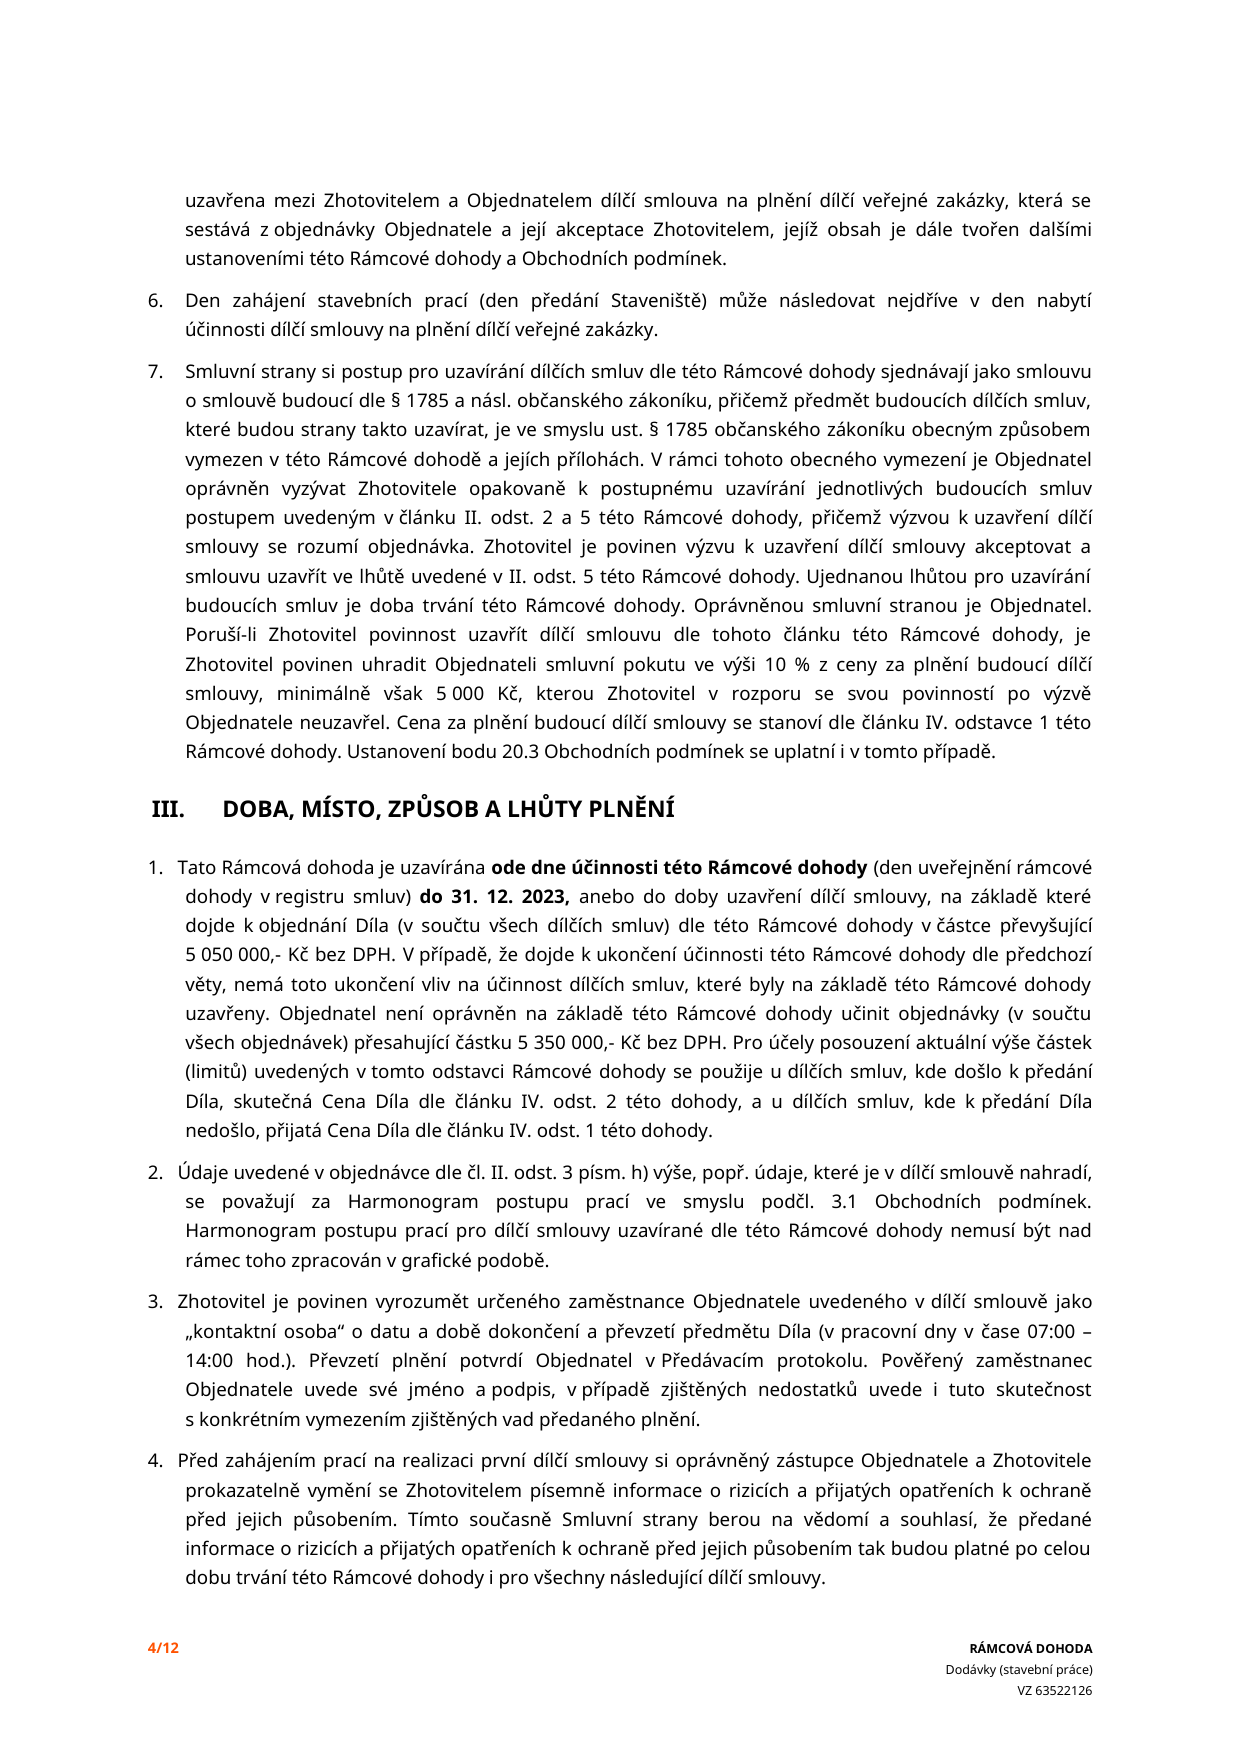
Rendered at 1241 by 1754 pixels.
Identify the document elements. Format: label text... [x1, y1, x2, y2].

text Údaje uvedené v objednávce dle čl. II. odst. 3 písm. h) výše, popř. údaje, které je v dílčí smlouvě nahradí, se považují za Harmonogram postupu prací ve smyslu podčl. 3.1 Obchodních podmínek. Harmonogram postupu prací pro dílčí smlouvy uzavírané dle této Rámcové dohody nemusí být nad rámec toho zpracován v grafické podobě. [148, 1159, 1093, 1272]
text Před zahájením prací na realizaci první dílčí smlouvy si oprávněný zástupce Objednatele a Zhotovitele prokazatelně vymění se Zhotovitelem písemně informace o rizicích a přijatých opatřeních k ochraně před jejich působením. Tímto současně Smluvní strany berou na vědomí a souhlasí, že předané informace o rizicích a přijatých opatřeních k ochraně před jejich působením tak budou platné po celou dobu trvání této Rámcové dohody i pro všechny následující dílčí smlouvy. [148, 1448, 1093, 1590]
list DOBA, MÍSTO, ZPŮSOB A LHŮTY PLNĚNÍ [185, 793, 1093, 824]
list Smluvní strany si postup pro uzavírání dílčích smluv dle této Rámcové dohody sjednávají jako smlouvu o smlouvě budoucí dle § 1785 a násl. občanského zákoníku, přičemž předmět budoucích dílčích smluv, které budou strany takto uzavírat, je ve smyslu ust. § 1785 občanského zákoníku obecným způsobem vymezen v této Rámcové dohodě a jejích přílohách. V rámci tohoto obecného vymezení je Objednatel oprávněn vyzývat Zhotovitele opakovaně k postupnému uzavírání jednotlivých budoucích smluv postupem uvedeným v článku II. odst. 2 a 5 této Rámcové dohody, přičemž výzvou k uzavření dílčí smlouvy se rozumí objednávka. Zhotovitel je povinen výzvu k uzavření dílčí smlouvy akceptovat a smlouvu uzavřít ve lhůtě uvedené v II. odst. 5 této Rámcové dohody. Ujednanou lhůtou pro uzavírání budoucích smluv je doba trvání této Rámcové dohody. Oprávněnou smluvní stranou je Objednatel. Poruší-li Zhotovitel povinnost uzavřít dílčí smlouvu dle tohoto článku této Rámcové dohody, je Zhotovitel povinen uhradit Objednateli smluvní pokutu ve výši 10 % z ceny za plnění budoucí dílčí smlouvy, minimálně však 5 000 Kč, kterou Zhotovitel v rozporu se svou povinností po výzvě Objednatele neuzavřel. Cena za plnění budoucí dílčí smlouvy se stanoví dle článku IV. odstavce 1 této Rámcové dohody. Ustanovení bodu 20.3 Obchodních podmínek se uplatní i v tomto případě. [148, 358, 1093, 764]
list Den zahájení stavebních prací (den předání Staveniště) může následovat nejdříve v den nabytí účinnosti dílčí smlouvy na plnění dílčí veřejné zakázky. [148, 287, 1093, 342]
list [148, 187, 1093, 271]
list Tato Rámcová dohoda je uzavírána ode dne účinnosti této Rámcové dohody (den uveřejnění rámcové dohody v registru smluv) do 31. 12. 2023, anebo do doby uzavření dílčí smlouvy, na základě které dojde k objednání Díla (v součtu všech dílčích smluv) dle této Rámcové dohody v částce převyšující 5 050 000,- Kč bez DPH. V případě, že dojde k ukončení účinnosti této Rámcové dohody dle předchozí věty, nemá toto ukončení vliv na účinnost dílčích smluv, které byly na základě této Rámcové dohody uzavřeny. Objednatel není oprávněn na základě této Rámcové dohody učinit objednávky (v součtu všech objednávek) přesahující částku 5 350 000,- Kč bez DPH. Pro účely posouzení aktuální výše částek (limitů) uvedených v tomto odstavci Rámcové dohody se použije u dílčích smluv, kde došlo k předání Díla, skutečná Cena Díla dle článku IV. odst. 2 této dohody, a u dílčích smluv, kde k předání Díla nedošlo, přijatá Cena Díla dle článku IV. odst. 1 této dohody. [148, 854, 1093, 1143]
text Zhotovitel je povinen vyrozumět určeného zaměstnance Objednatele uvedeného v dílčí smlouvě jako „kontaktní osoba“ o datu a době dokončení a převzetí předmětu Díla (v pracovní dny v čase 07:00 – 14:00 hod.). Převzetí plnění potvrdí Objednatel v Předávacím protokolu. Pověřený zaměstnanec Objednatele uvede své jméno a podpis, v případě zjištěných nedostatků uvede i tuto skutečnost s konkrétním vymezením zjištěných vad předaného plnění. [148, 1289, 1093, 1431]
